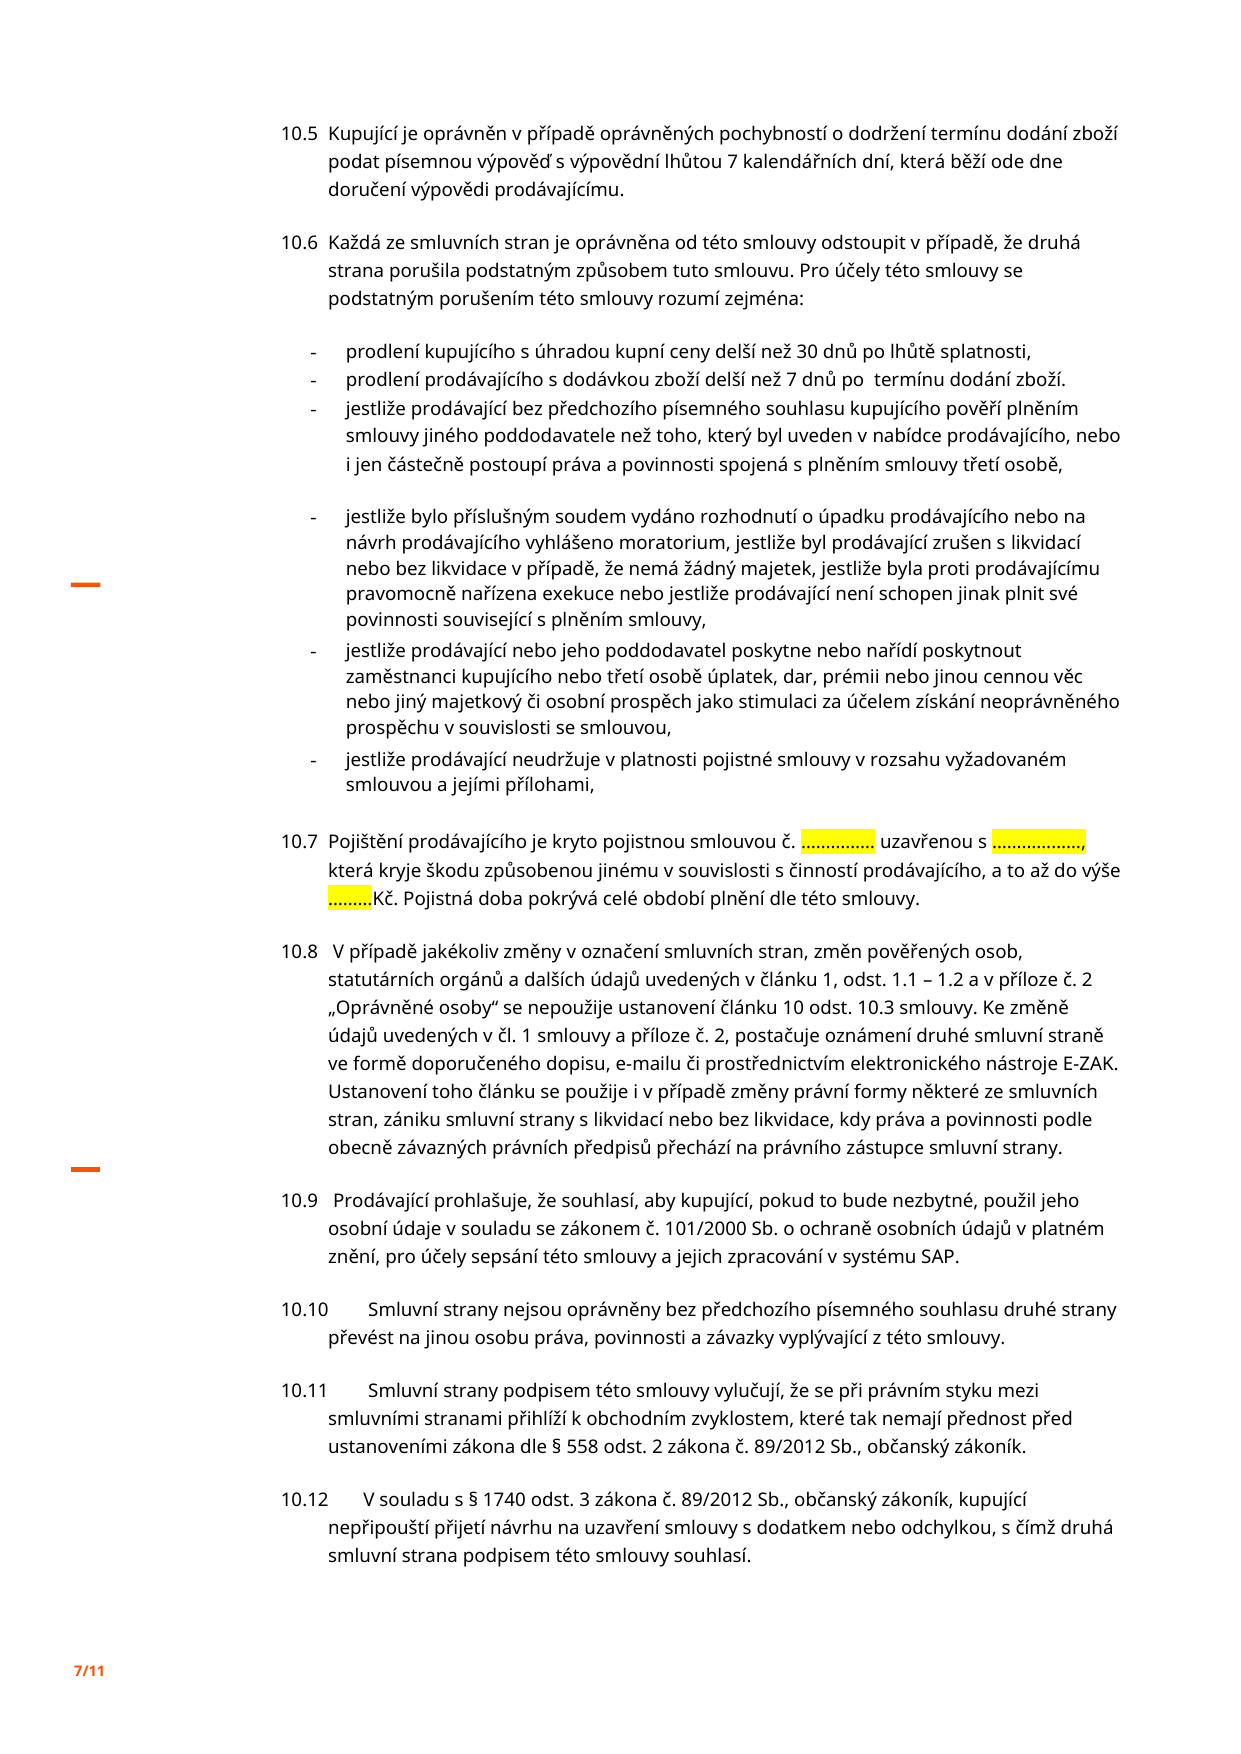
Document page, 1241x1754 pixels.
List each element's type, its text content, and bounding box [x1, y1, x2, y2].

list prodlení prodávajícího s dodávkou zboží delší než 7 dnů po termínu dodání zboží. [310, 367, 1122, 392]
list Každá ze smluvních stran je oprávněna od této smlouvy odstoupit v případě, že druhá strana porušila podstatným způsobem tuto smlouvu. Pro účely této smlouvy se podstatným porušením této smlouvy rozumí zejména: [281, 230, 1122, 311]
list jestliže prodávající bez předchozího písemného souhlasu kupujícího pověří plněním smlouvy jiného poddodavatele než toho, který byl uveden v nabídce prodávajícího, nebo i jen částečně postoupí práva a povinnosti spojená s plněním smlouvy třetí osobě, [310, 395, 1122, 476]
list V případě jakékoliv změny v označení smluvních stran, změn pověřených osob, statutárních orgánů a dalších údajů uvedených v článku 1, odst. 1.1 – 1.2 a v příloze č. 2 „Oprávněné osoby“ se nepoužije ustanovení článku 10 odst. 10.3 smlouvy. Ke změně údajů uvedených v čl. 1 smlouvy a příloze č. 2, postačuje oznámení druhé smluvní straně ve formě doporučeného dopisu, e-mailu či prostřednictvím elektronického nástroje E-ZAK. Ustanovení toho článku se použije i v případě změny právní formy některé ze smluvních stran, zániku smluvní strany s likvidací nebo bez likvidace, kdy práva a povinnosti podle obecně závazných právních předpisů přechází na právního zástupce smluvní strany. [281, 938, 1122, 1159]
list jestliže prodávající nebo jeho poddodavatel poskytne nebo nařídí poskytnout zaměstnanci kupujícího nebo třetí osobě úplatek, dar, prémii nebo jinou cennou věc nebo jiný majetkový či osobní prospěch jako stimulaci za účelem získání neoprávněného prospěchu v souvislosti se smlouvou, [310, 638, 1122, 740]
list Kupující je oprávněn v případě oprávněných pochybností o dodržení termínu dodání zboží podat písemnou výpověď s výpovědní lhůtou 7 kalendářních dní, která běží ode dne doručení výpovědi prodávajícímu. [281, 121, 1122, 202]
list Smluvní strany nejsou oprávněny bez předchozího písemného souhlasu druhé strany převést na jinou osobu práva, povinnosti a závazky vyplývající z této smlouvy. [281, 1296, 1122, 1350]
list jestliže bylo příslušným soudem vydáno rozhodnutí o úpadku prodávajícího nebo na návrh prodávajícího vyhlášeno moratorium, jestliže byl prodávající zrušen s likvidací nebo bez likvidace v případě, že nemá žádný majetek, jestliže byla proti prodávajícímu pravomocně nařízena exekuce nebo jestliže prodávající není schopen jinak plnit své povinnosti související s plněním smlouvy, [310, 504, 1122, 631]
list V souladu s § 1740 odst. 3 zákona č. 89/2012 Sb., občanský zákoník, kupující nepřipouští přijetí návrhu na uzavření smlouvy s dodatkem nebo odchylkou, s čímž druhá smluvní strana podpisem této smlouvy souhlasí. [281, 1486, 1122, 1568]
list Smluvní strany podpisem této smlouvy vylučují, že se při právním styku mezi smluvními stranami přihlíží k obchodním zvyklostem, které tak nemají přednost před ustanoveními zákona dle § 558 odst. 2 zákona č. 89/2012 Sb., občanský zákoník. [281, 1377, 1122, 1459]
list Prodávající prohlašuje, že souhlasí, aby kupující, pokud to bude nezbytné, použil jeho osobní údaje v souladu se zákonem č. 101/2000 Sb. o ochraně osobních údajů v platném znění, pro účely sepsání této smlouvy a jejich zpracování v systému SAP. [281, 1187, 1122, 1269]
list prodlení kupujícího s úhradou kupní ceny delší než 30 dnů po lhůtě splatnosti, [310, 339, 1122, 364]
list Pojištění prodávajícího je kryto pojistnou smlouvou č. …………… uzavřenou s ………………, která kryje škodu způsobenou jinému v souvislosti s činností prodávajícího, a to až do výše ………Kč. Pojistná doba pokrývá celé období plnění dle této smlouvy. [281, 829, 1122, 910]
list jestliže prodávající neudržuje v platnosti pojistné smlouvy v rozsahu vyžadovaném smlouvou a jejími přílohami, [310, 746, 1122, 797]
